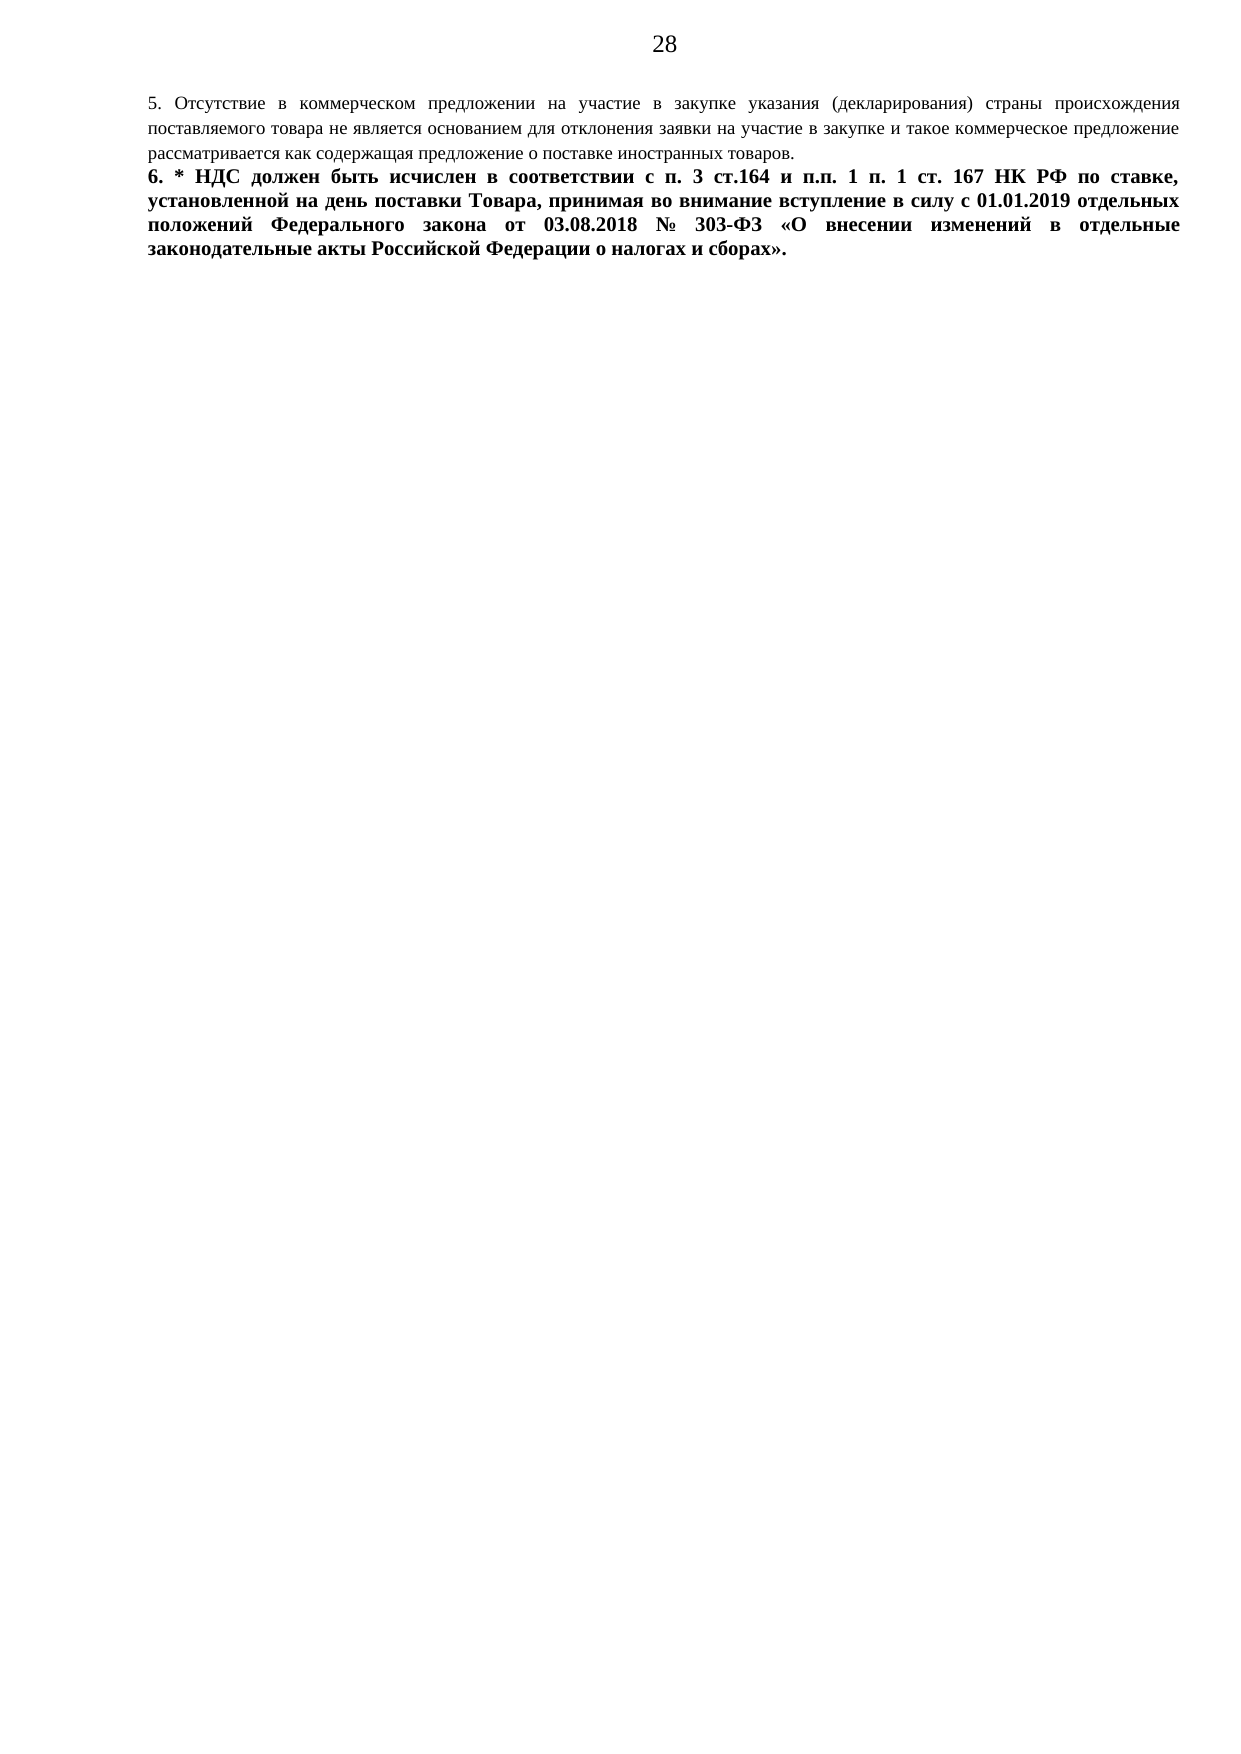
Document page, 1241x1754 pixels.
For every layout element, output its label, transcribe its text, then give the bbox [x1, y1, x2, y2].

text 5. Отсутствие в коммерческом предложении на участие в закупке указания (декларирования) страны происхождения поставляемого товара не является основанием для отклонения заявки на участие в закупке и такое коммерческое предложение рассматривается как содержащая предложение о поставке иностранных товаров. [148, 89, 1181, 164]
text 6. * НДС должен быть исчислен в соответствии с п. 3 ст.164 и п.п. 1 п. 1 ст. 167 НК РФ по ставке, установленной на день поставки Товара, принимая во внимание вступление в силу с 01.01.2019 отдельных положений Федерального закона от 03.08.2018 № 303-ФЗ «О внесении изменений в отдельные законодательные акты Российской Федерации о налогах и сборах». [148, 164, 1181, 260]
